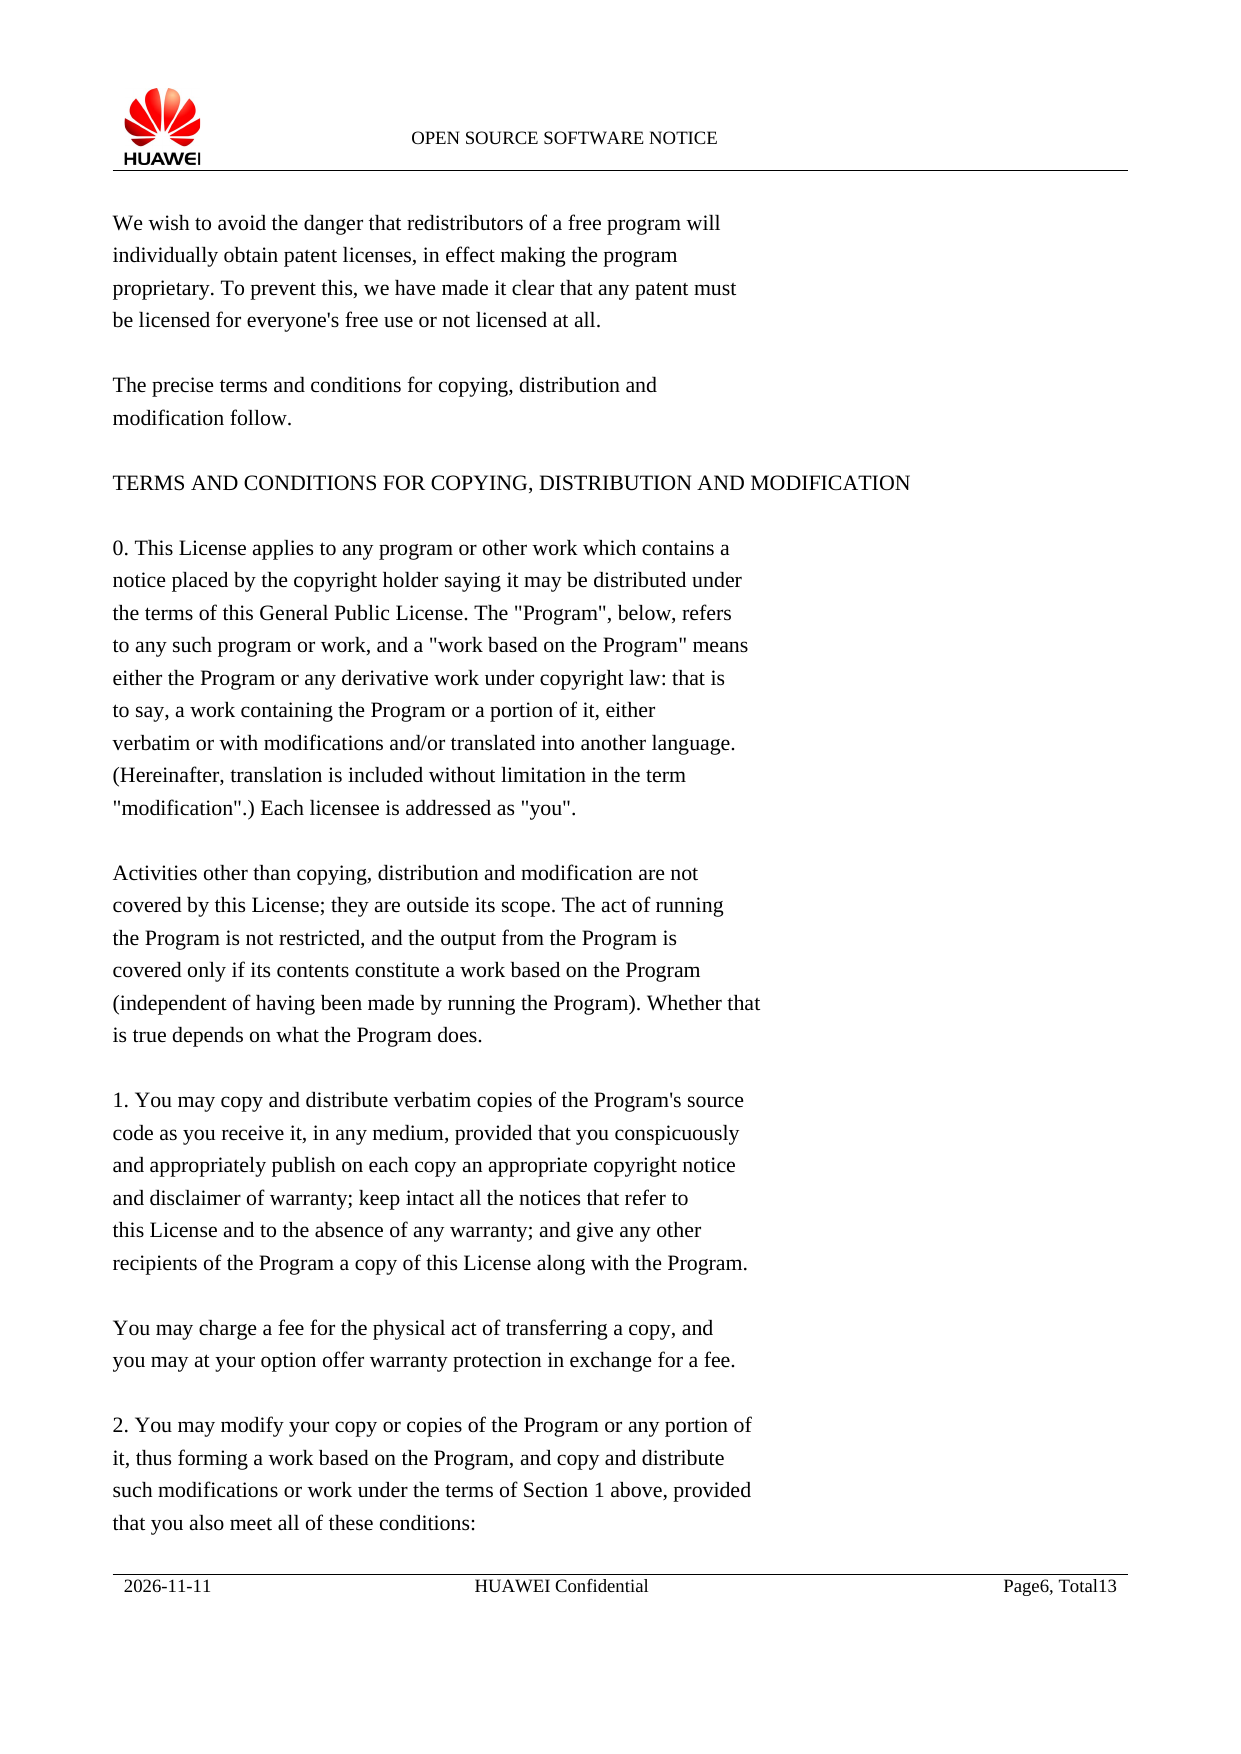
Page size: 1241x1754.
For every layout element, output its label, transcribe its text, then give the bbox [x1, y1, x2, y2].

picture [124, 88, 201, 165]
